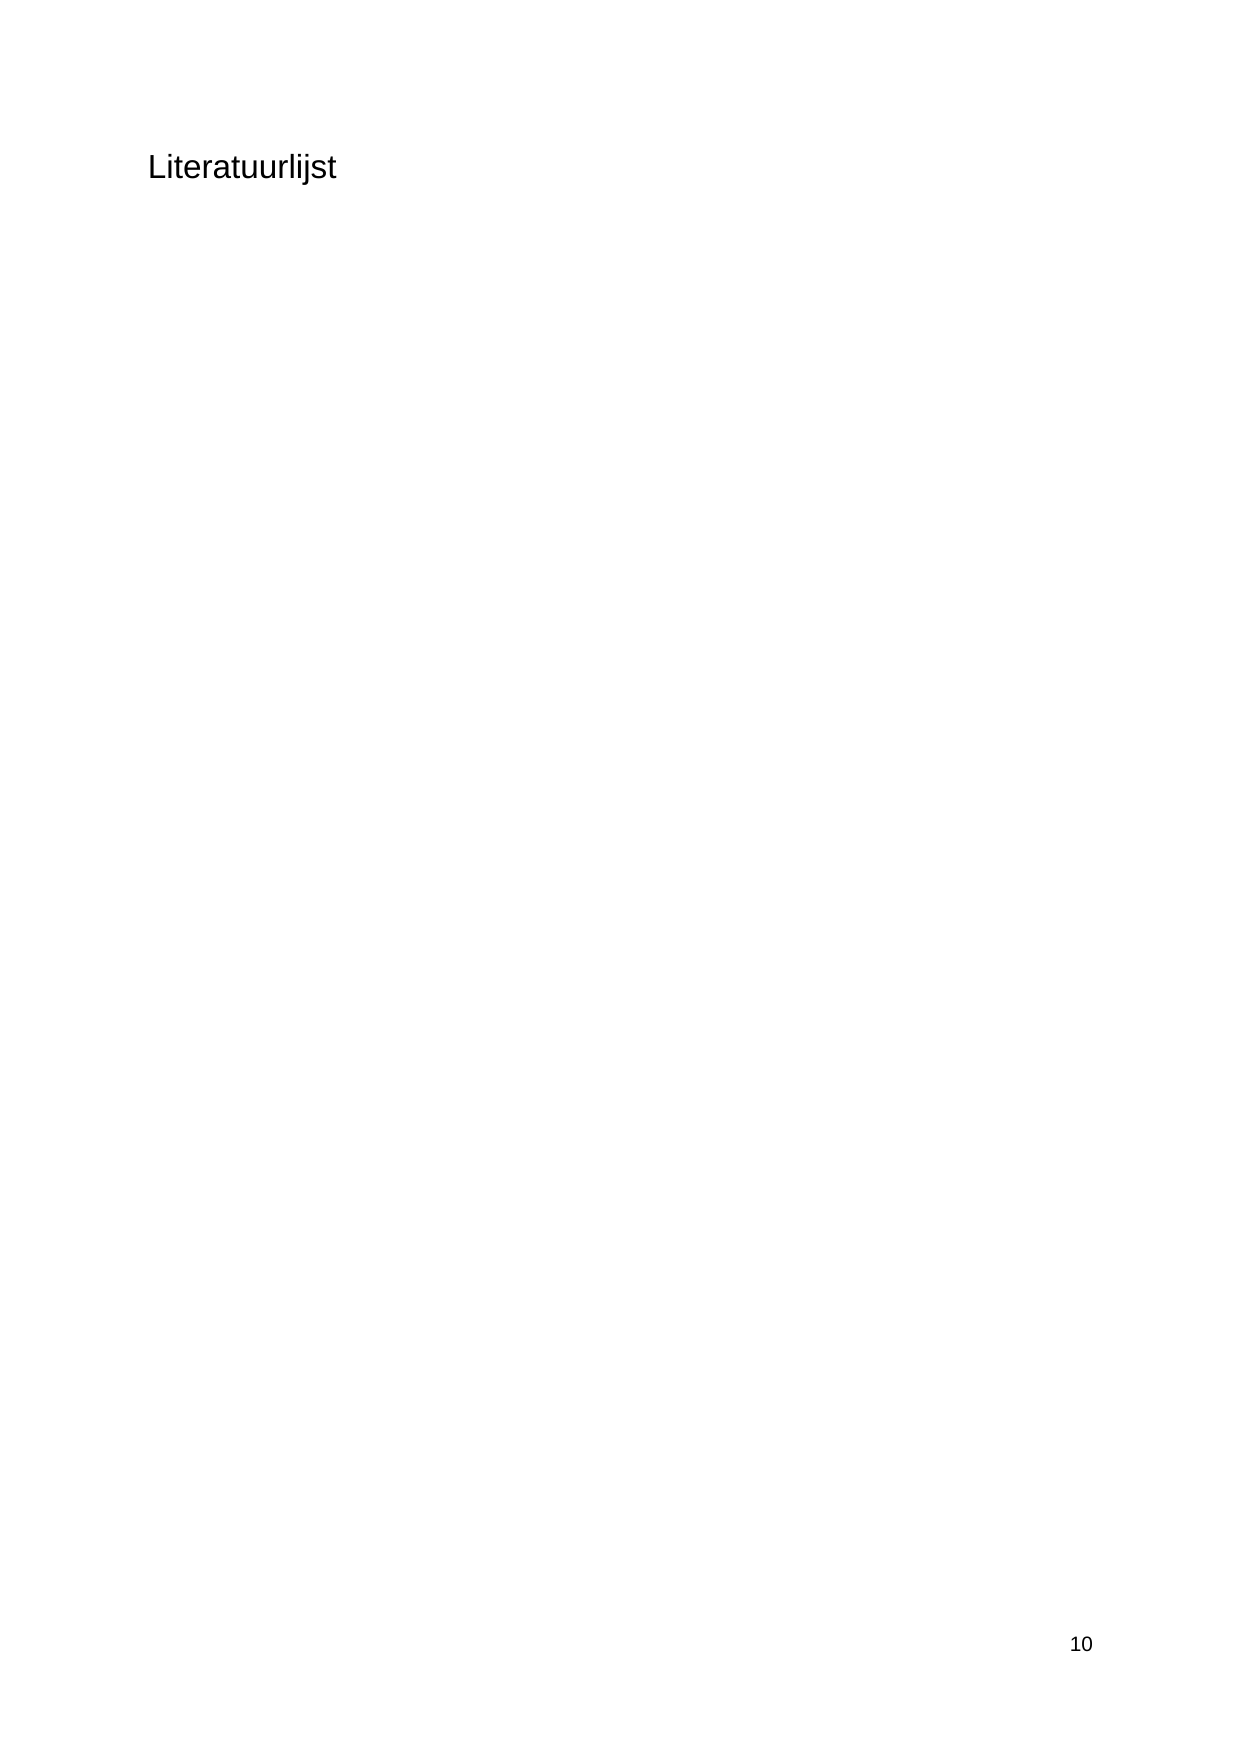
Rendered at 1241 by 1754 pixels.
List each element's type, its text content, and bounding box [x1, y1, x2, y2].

text Literatuurlijst [148, 148, 1093, 186]
